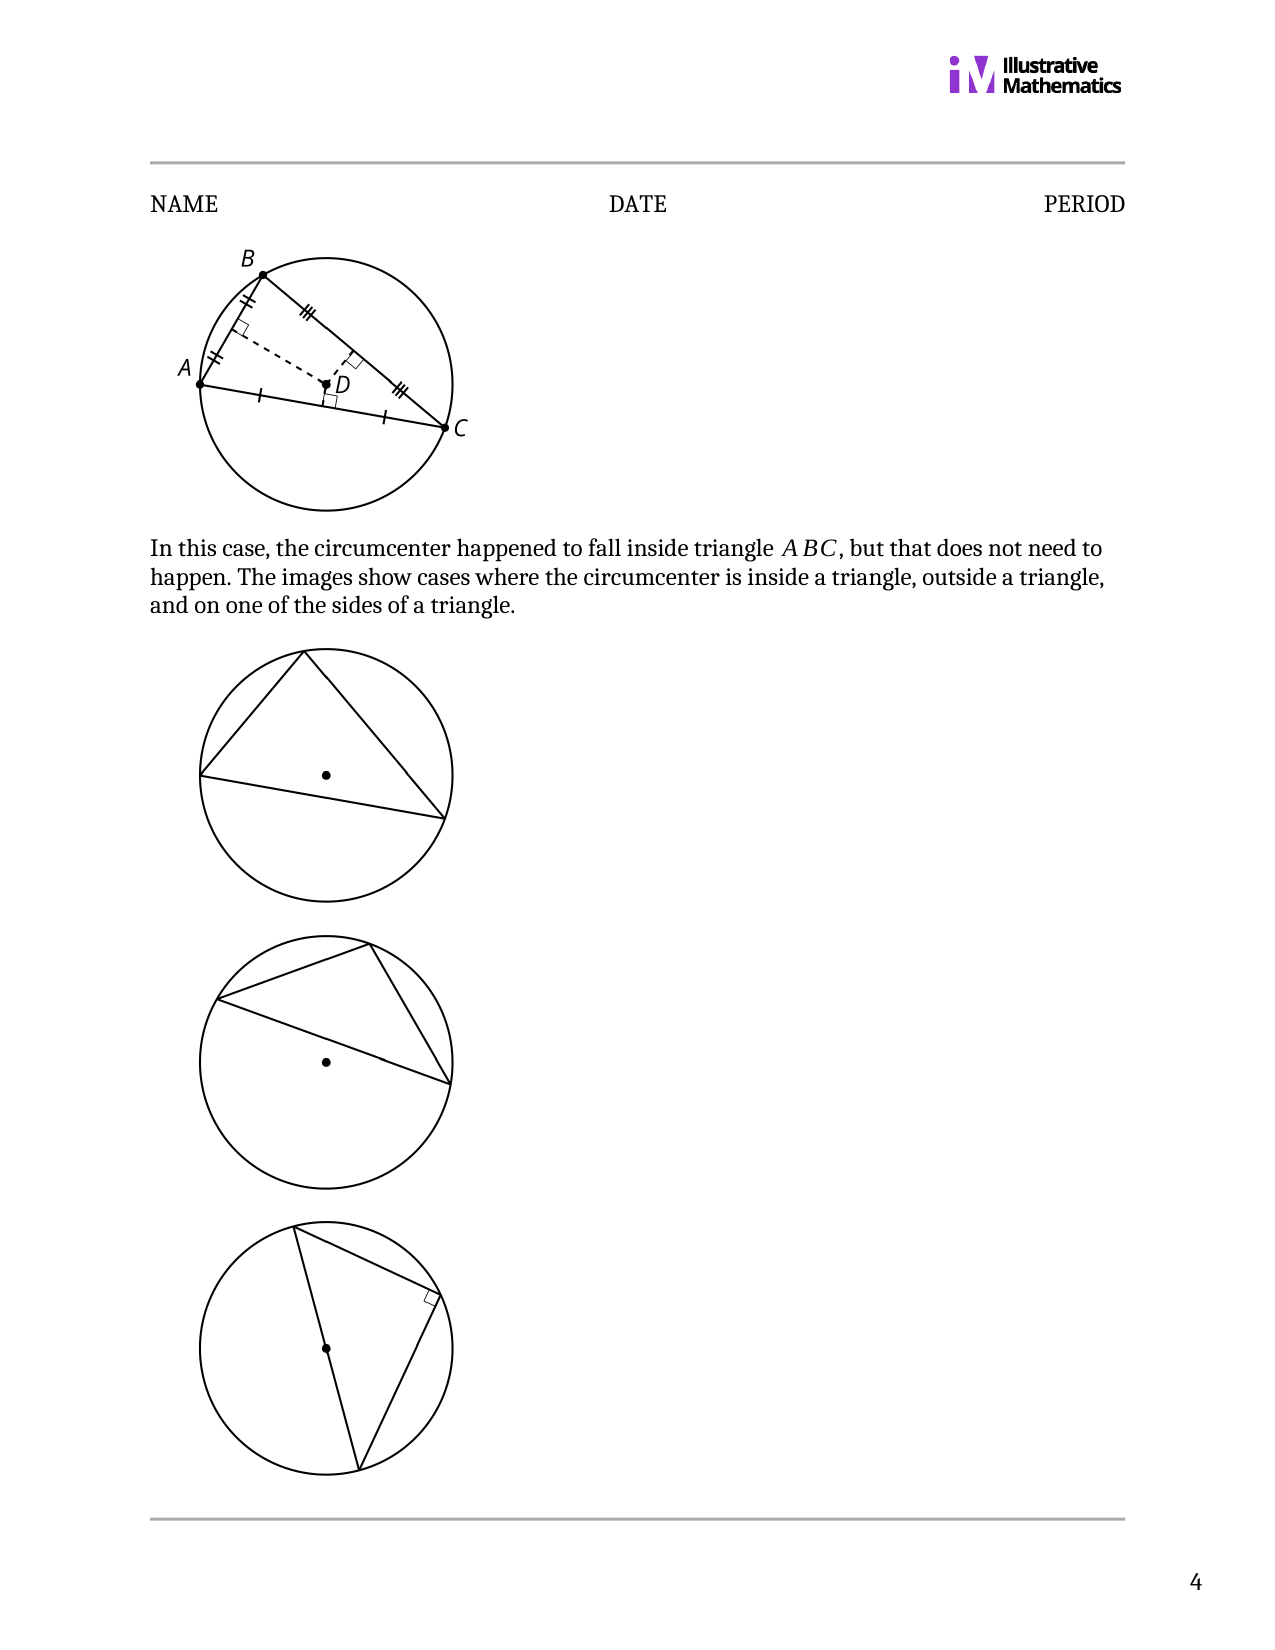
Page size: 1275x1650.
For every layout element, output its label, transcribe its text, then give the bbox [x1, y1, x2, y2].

text In this case, the circumcenter ​​​happened to fall inside triangle , but that does not need to happen. The images show cases where the circumcenter is inside a triangle, outside a triangle, and on one of the sides of a triangle. [150, 534, 1125, 620]
picture [168, 925, 484, 1194]
picture [168, 247, 484, 516]
picture [168, 1211, 484, 1480]
picture [949, 55, 1121, 93]
picture [168, 638, 484, 907]
